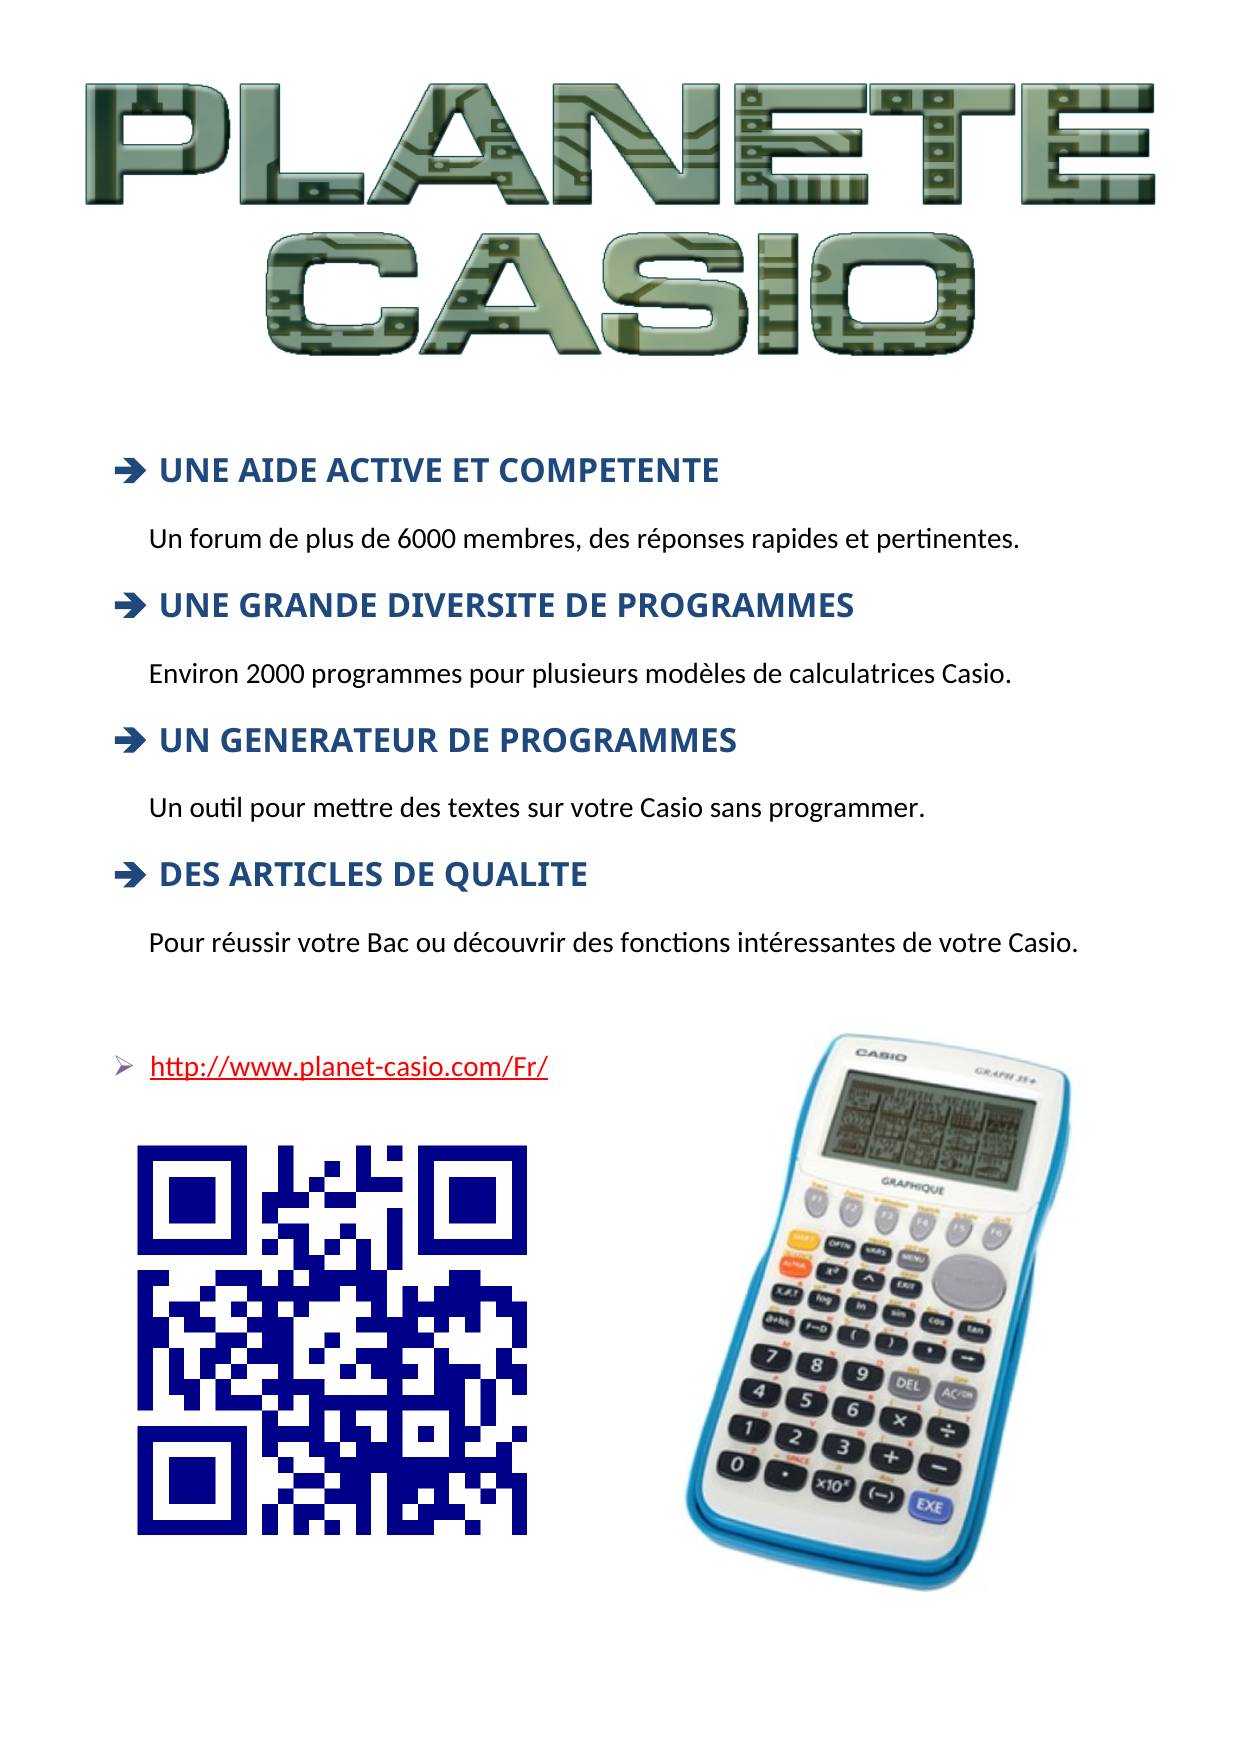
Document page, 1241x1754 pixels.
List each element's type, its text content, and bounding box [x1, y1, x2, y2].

picture [75, 75, 1166, 369]
text Un forum de plus de 6000 membres, des réponses rapides et pertinentes. [149, 520, 1165, 556]
list UNE GRANDE DIVERSITE DE PROGRAMMES [112, 582, 1165, 627]
list http://www.planet-casio.com/Fr/ [112, 1048, 1165, 1083]
list DES ARTICLES DE QUALITE [112, 851, 1165, 897]
text Pour réussir votre Bac ou découvrir des fonctions intéressantes de votre Casio. [149, 924, 1165, 960]
text Un outil pour mettre des textes sur votre Casio sans programmer. [149, 789, 1165, 825]
text Environ 2000 programmes pour plusieurs modèles de calculatrices Casio. [149, 655, 1165, 690]
picture [621, 1000, 1209, 1645]
list UN GENERATEUR DE PROGRAMMES [112, 716, 1165, 762]
picture [106, 1114, 558, 1566]
list UNE AIDE ACTIVE ET COMPETENTE [112, 447, 1165, 492]
